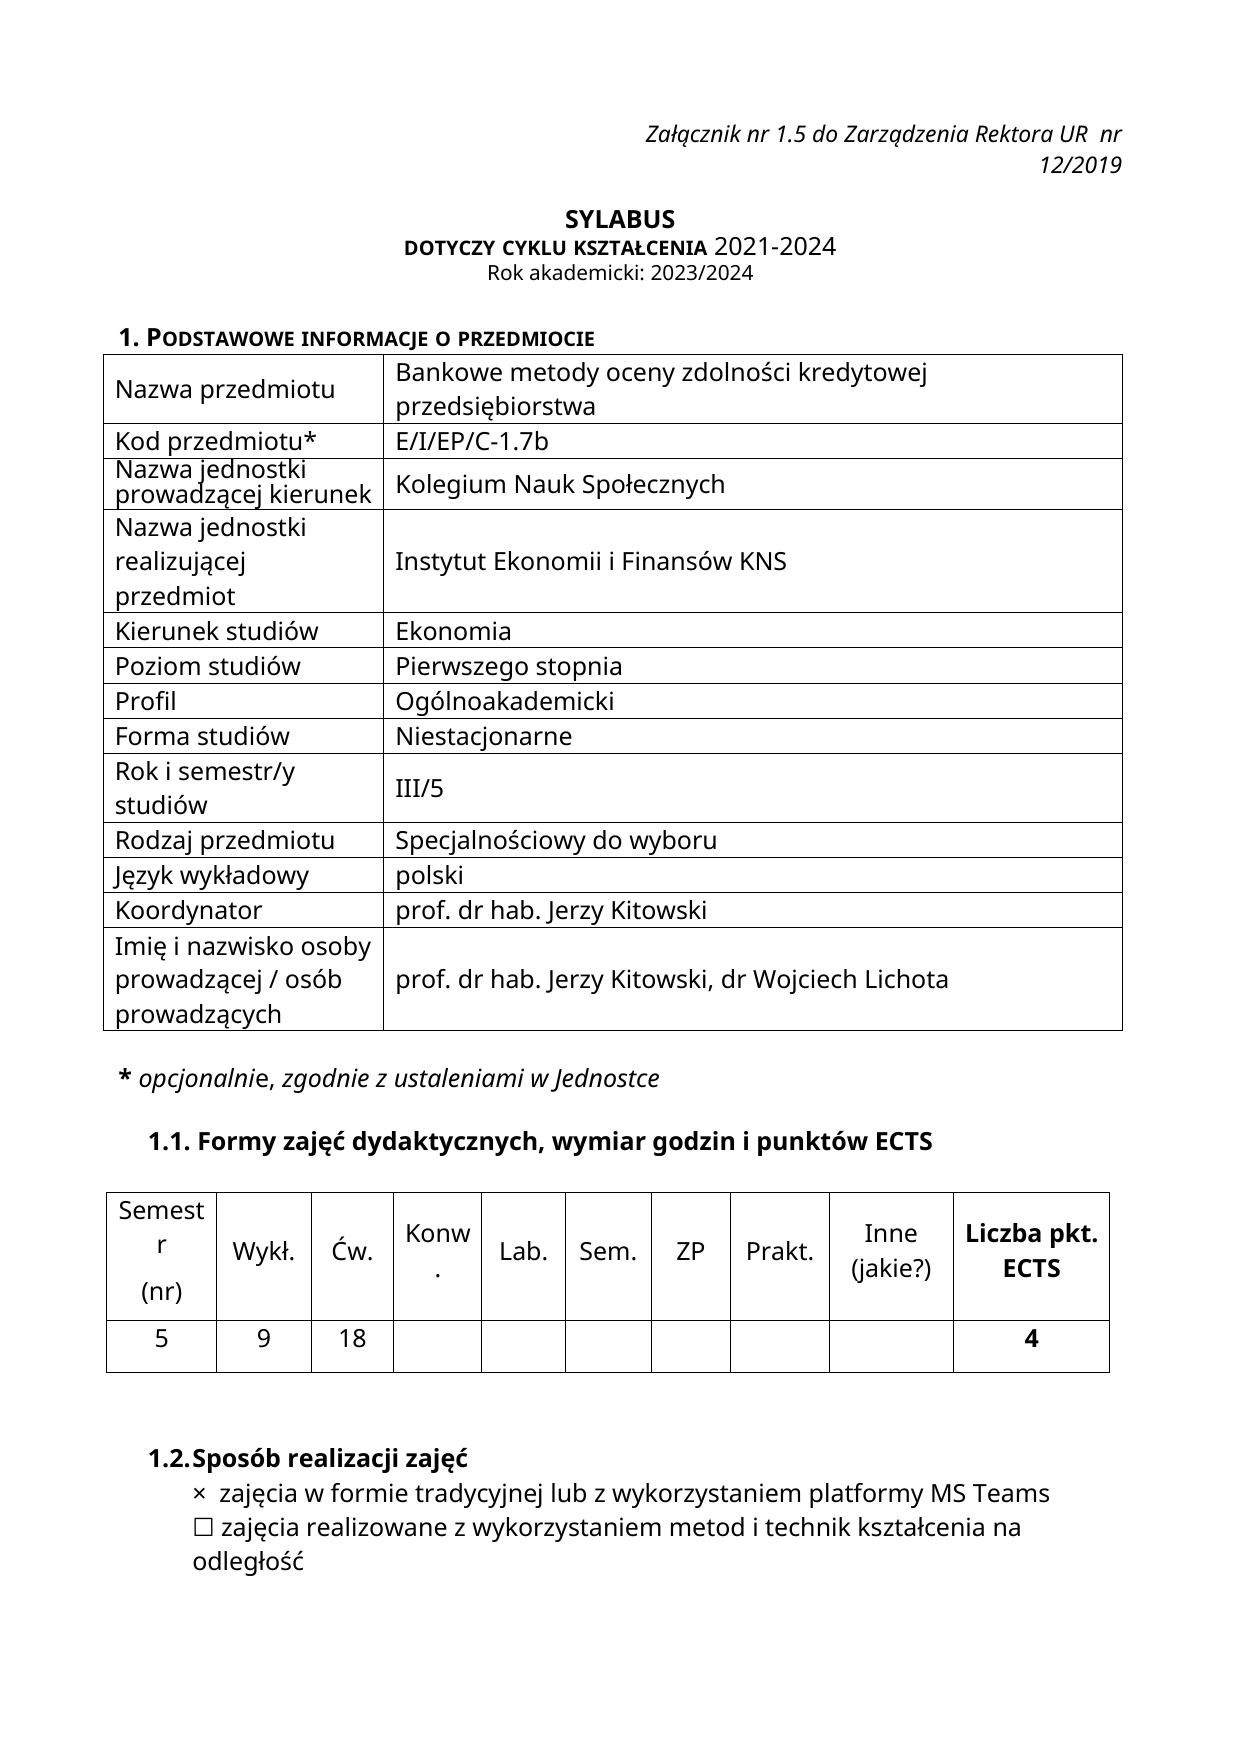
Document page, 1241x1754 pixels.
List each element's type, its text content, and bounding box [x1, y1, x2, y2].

text 1. Podstawowe informacje o przedmiocie [118, 319, 1122, 354]
table_cell 18 [312, 1321, 393, 1372]
table_cell 5 [107, 1321, 216, 1372]
table_cell [482, 1321, 565, 1372]
table_cell prof. dr hab. Jerzy Kitowski, dr Wojciech Lichota [384, 928, 1122, 1030]
table_cell Forma studiów [104, 719, 383, 753]
table_cell Niestacjonarne [384, 719, 1122, 753]
table_cell Kod przedmiotu* [104, 424, 383, 458]
table_cell Profil [104, 684, 383, 717]
text SYLABUS [118, 201, 1122, 236]
table_header Nazwa przedmiotu [104, 355, 383, 423]
table_header ZP [652, 1193, 730, 1320]
table_cell Specjalnościowy do wyboru [384, 823, 1122, 857]
table_cell Ekonomia [384, 613, 1122, 647]
text Rok akademicki: 2023/2024 [118, 261, 1122, 286]
table_cell Instytut Ekonomii i Finansów KNS [384, 510, 1122, 612]
table_cell Ogólnoakademicki [384, 684, 1122, 717]
table_header Semestr (nr) [107, 1193, 216, 1320]
table_header Prakt. [731, 1193, 829, 1320]
table_cell [566, 1321, 651, 1372]
table_cell Nazwa jednostki realizującej przedmiot [104, 510, 383, 612]
table_header Lab. [482, 1193, 565, 1320]
table_header Liczba pkt. ECTS [954, 1193, 1109, 1320]
table_cell III/5 [384, 754, 1122, 822]
table_header Bankowe metody oceny zdolności kredytowej przedsiębiorstwa [384, 355, 1122, 423]
table_cell prof. dr hab. Jerzy Kitowski [384, 893, 1122, 927]
text * opcjonalnie, zgodnie z ustaleniami w Jednostce [118, 1061, 1122, 1094]
table_cell Rodzaj przedmiotu [104, 823, 383, 857]
text dotyczy cyklu kształcenia 2021-2024 [118, 236, 1122, 261]
table_cell Pierwszego stopnia [384, 648, 1122, 682]
table_cell [731, 1321, 829, 1372]
table_cell E/I/EP/C-1.7b [384, 424, 1122, 458]
table_cell Koordynator [104, 893, 383, 927]
table_cell Język wykładowy [104, 858, 383, 892]
table_cell [830, 1321, 953, 1372]
table_cell 4 [954, 1321, 1109, 1372]
table_cell Rok i semestr/y studiów [104, 754, 383, 822]
table_cell polski [384, 858, 1122, 892]
table_cell Kierunek studiów [104, 613, 383, 647]
table_header Ćw. [312, 1193, 393, 1320]
table_cell Kolegium Nauk Społecznych [384, 459, 1122, 509]
table_cell Poziom studiów [104, 648, 383, 682]
table_cell Imię i nazwisko osoby prowadzącej / osób prowadzących [104, 928, 383, 1030]
table_header Konw. [394, 1193, 481, 1320]
text 1.1. Formy zajęć dydaktycznych, wymiar godzin i punktów ECTS [148, 1124, 1122, 1158]
table_cell [652, 1321, 730, 1372]
table_header Sem. [566, 1193, 651, 1320]
table_cell 9 [217, 1321, 311, 1372]
text 1.2. Sposób realizacji zajęć [148, 1441, 1122, 1475]
table_cell Nazwa jednostki prowadzącej kierunek [104, 459, 383, 509]
table_header Wykł. [217, 1193, 311, 1320]
text Załącznik nr 1.5 do Zarządzenia Rektora UR nr 12/2019 [118, 118, 1122, 181]
text ☐ zajęcia realizowane z wykorzystaniem metod i technik kształcenia na odległość [192, 1509, 1122, 1577]
table_cell [394, 1321, 481, 1372]
table_header Inne (jakie?) [830, 1193, 953, 1320]
text × zajęcia w formie tradycyjnej lub z wykorzystaniem platformy MS Teams [192, 1475, 1122, 1509]
